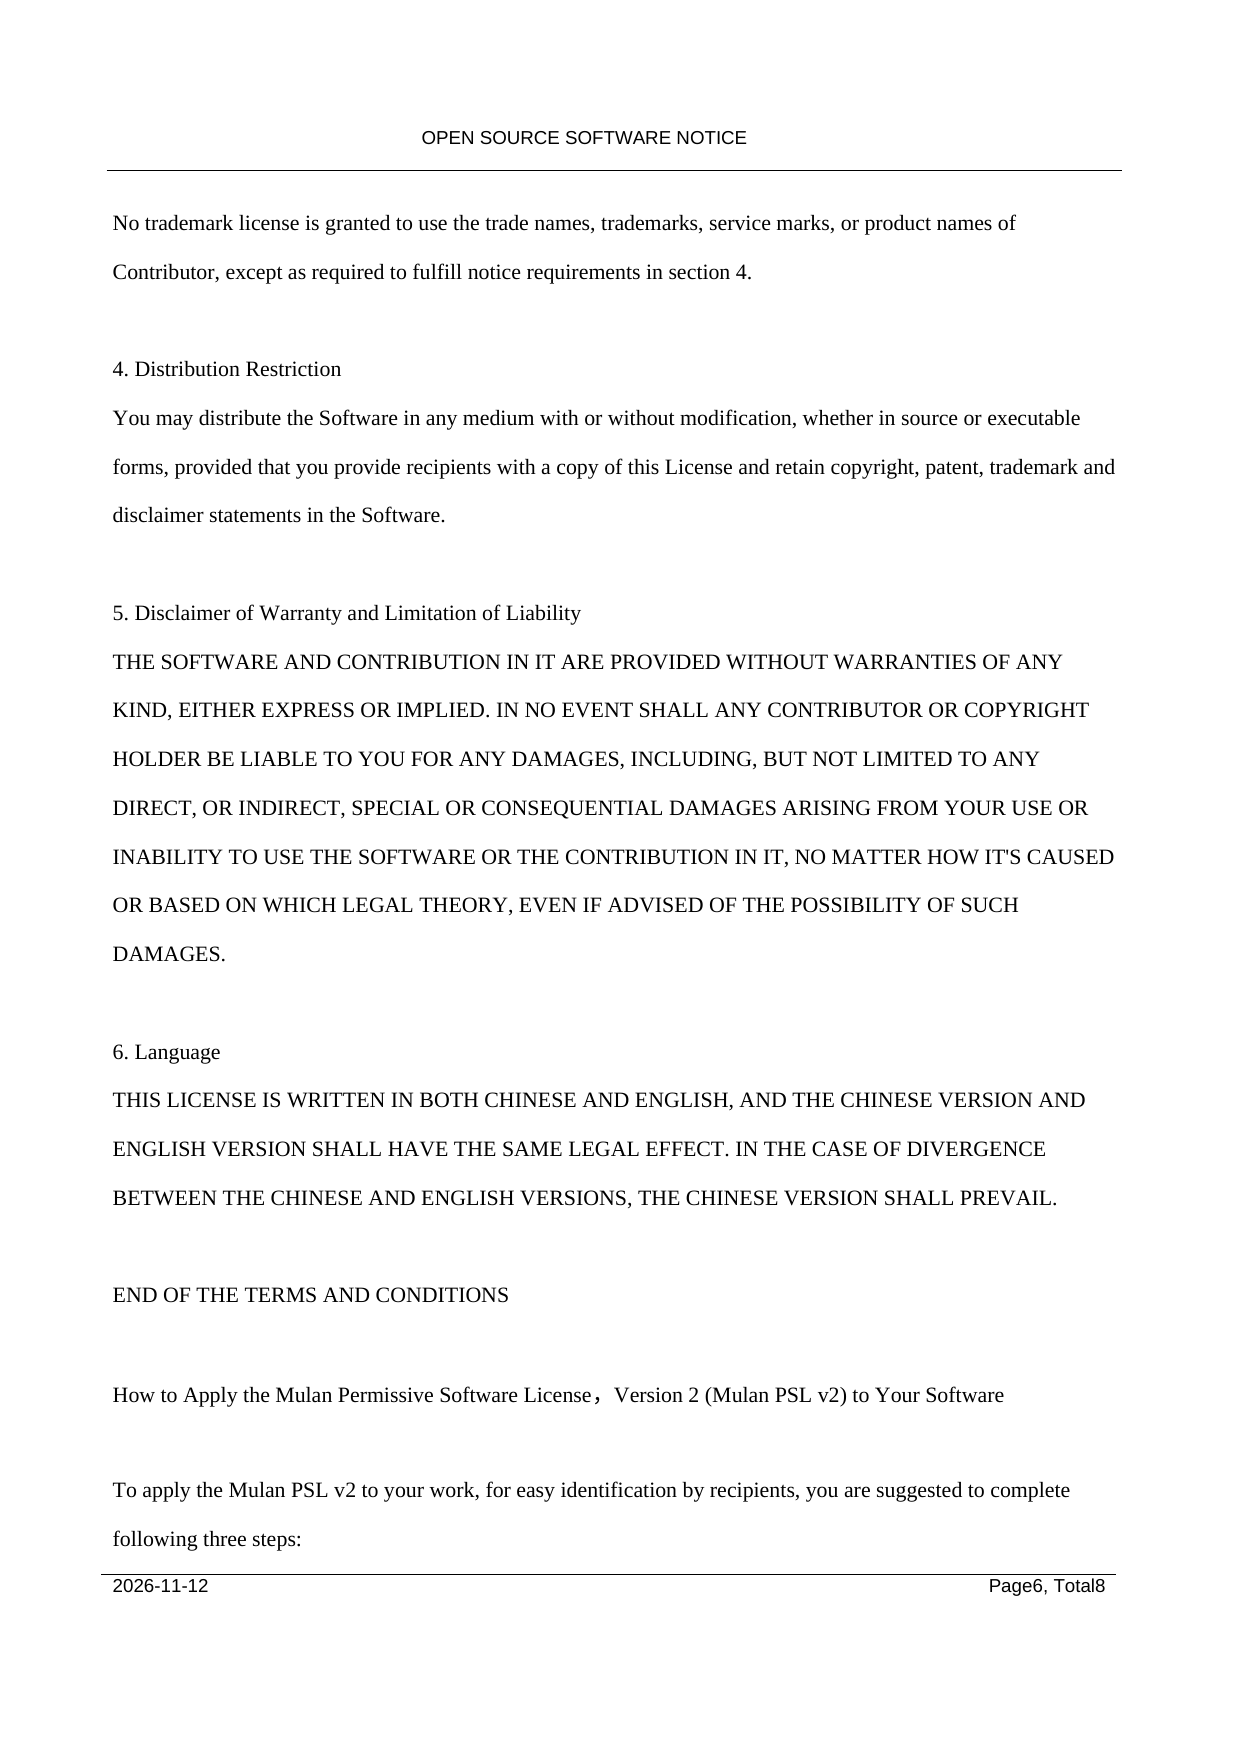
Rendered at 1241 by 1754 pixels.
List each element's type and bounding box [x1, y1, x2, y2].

text [112, 206, 1128, 1555]
